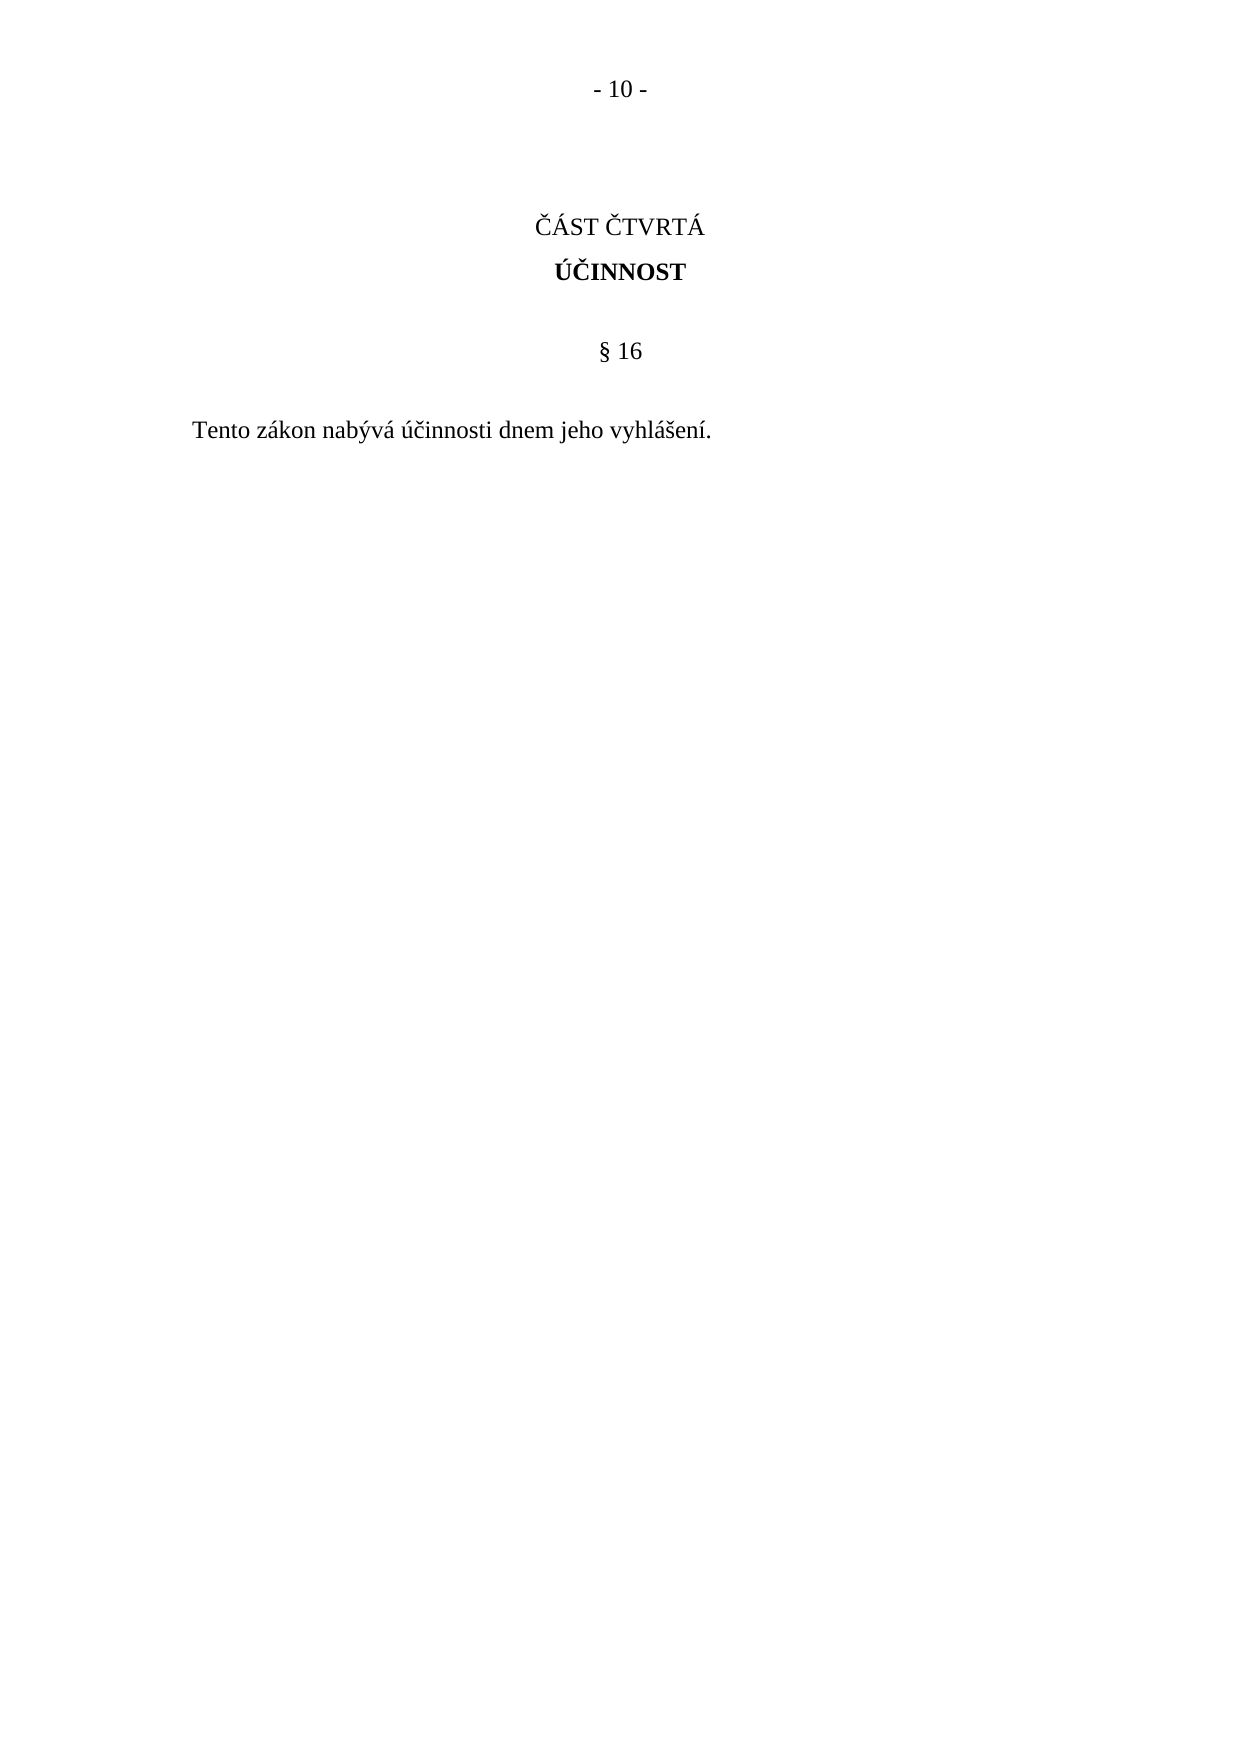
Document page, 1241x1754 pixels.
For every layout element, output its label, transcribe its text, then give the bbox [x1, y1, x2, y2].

text ČÁST ČTVRTÁ [148, 212, 1093, 241]
text Tento zákon nabývá účinnosti dnem jeho vyhlášení. [148, 415, 1093, 444]
text § 16 [148, 336, 1093, 365]
text ÚČINNOST [148, 257, 1093, 286]
